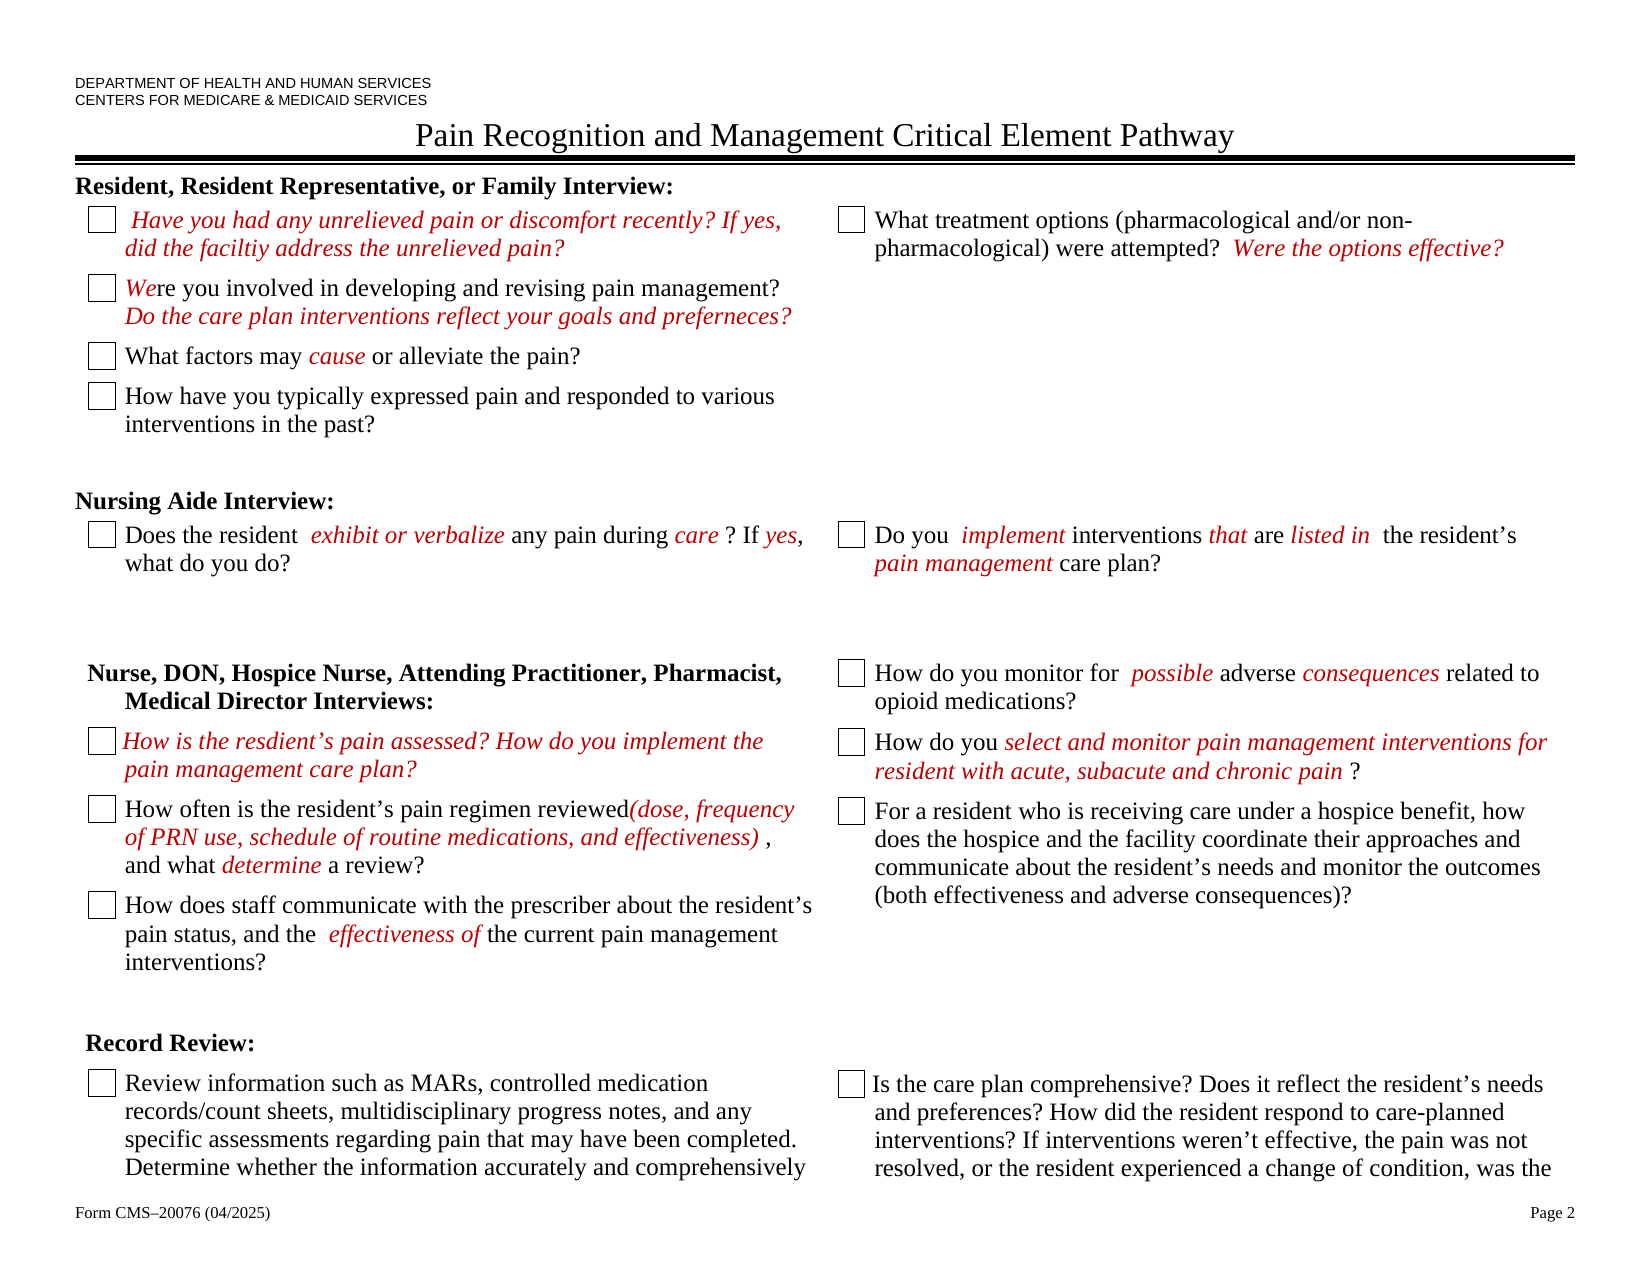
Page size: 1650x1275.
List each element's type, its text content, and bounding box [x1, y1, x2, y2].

table_header How do you monitor for possible adverse consequences related to opioid medications? How do you select and monitor pain management interventions for resident with acute, subacute and chronic pain ? For a resident who is receiving care under a hospice benefit, how does the hospice and the facility coordinate their approaches and communicate about the resident’s needs and monitor the outcomes (both effectiveness and adverse consequences)? [825, 653, 1575, 1023]
text Nursing Aide Interview: [75, 486, 1575, 514]
table_header Does the resident exhibit or verbalize any pain during care ? If yes, what do you do? [66, 515, 825, 624]
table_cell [66, 1023, 825, 1200]
table_header Do you implement interventions that are listed in the resident’s pain management care plan? [825, 515, 1575, 624]
table_header What treatment options (pharmacological and/or non-pharmacological) were attempted? Were the options effective? [825, 200, 1575, 486]
text Resident, Resident Representative, or Family Interview: [75, 171, 1575, 199]
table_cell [825, 1023, 1575, 1200]
table_header Nurse, DON, Hospice Nurse, Attending Practitioner, Pharmacist, Medical Director Interviews: How is the resdient’s pain assessed? How do you implement the pain management care plan? How often is the resident’s pain regimen reviewed(dose, frequency of PRN use, schedule of routine medications, and effectiveness) , and what determine a review? How does staff communicate with the prescriber about the resident’s pain status, and the effectiveness of the current pain management interventions? [66, 653, 825, 1023]
table_header Have you had any unrelieved pain or discomfort recently? If yes, did the faciltiy address the unrelieved pain? Were you involved in developing and revising pain management? Do the care plan interventions reflect your goals and preferneces? What factors may cause or alleviate the pain? How have you typically expressed pain and responded to various interventions in the past? [66, 200, 825, 486]
